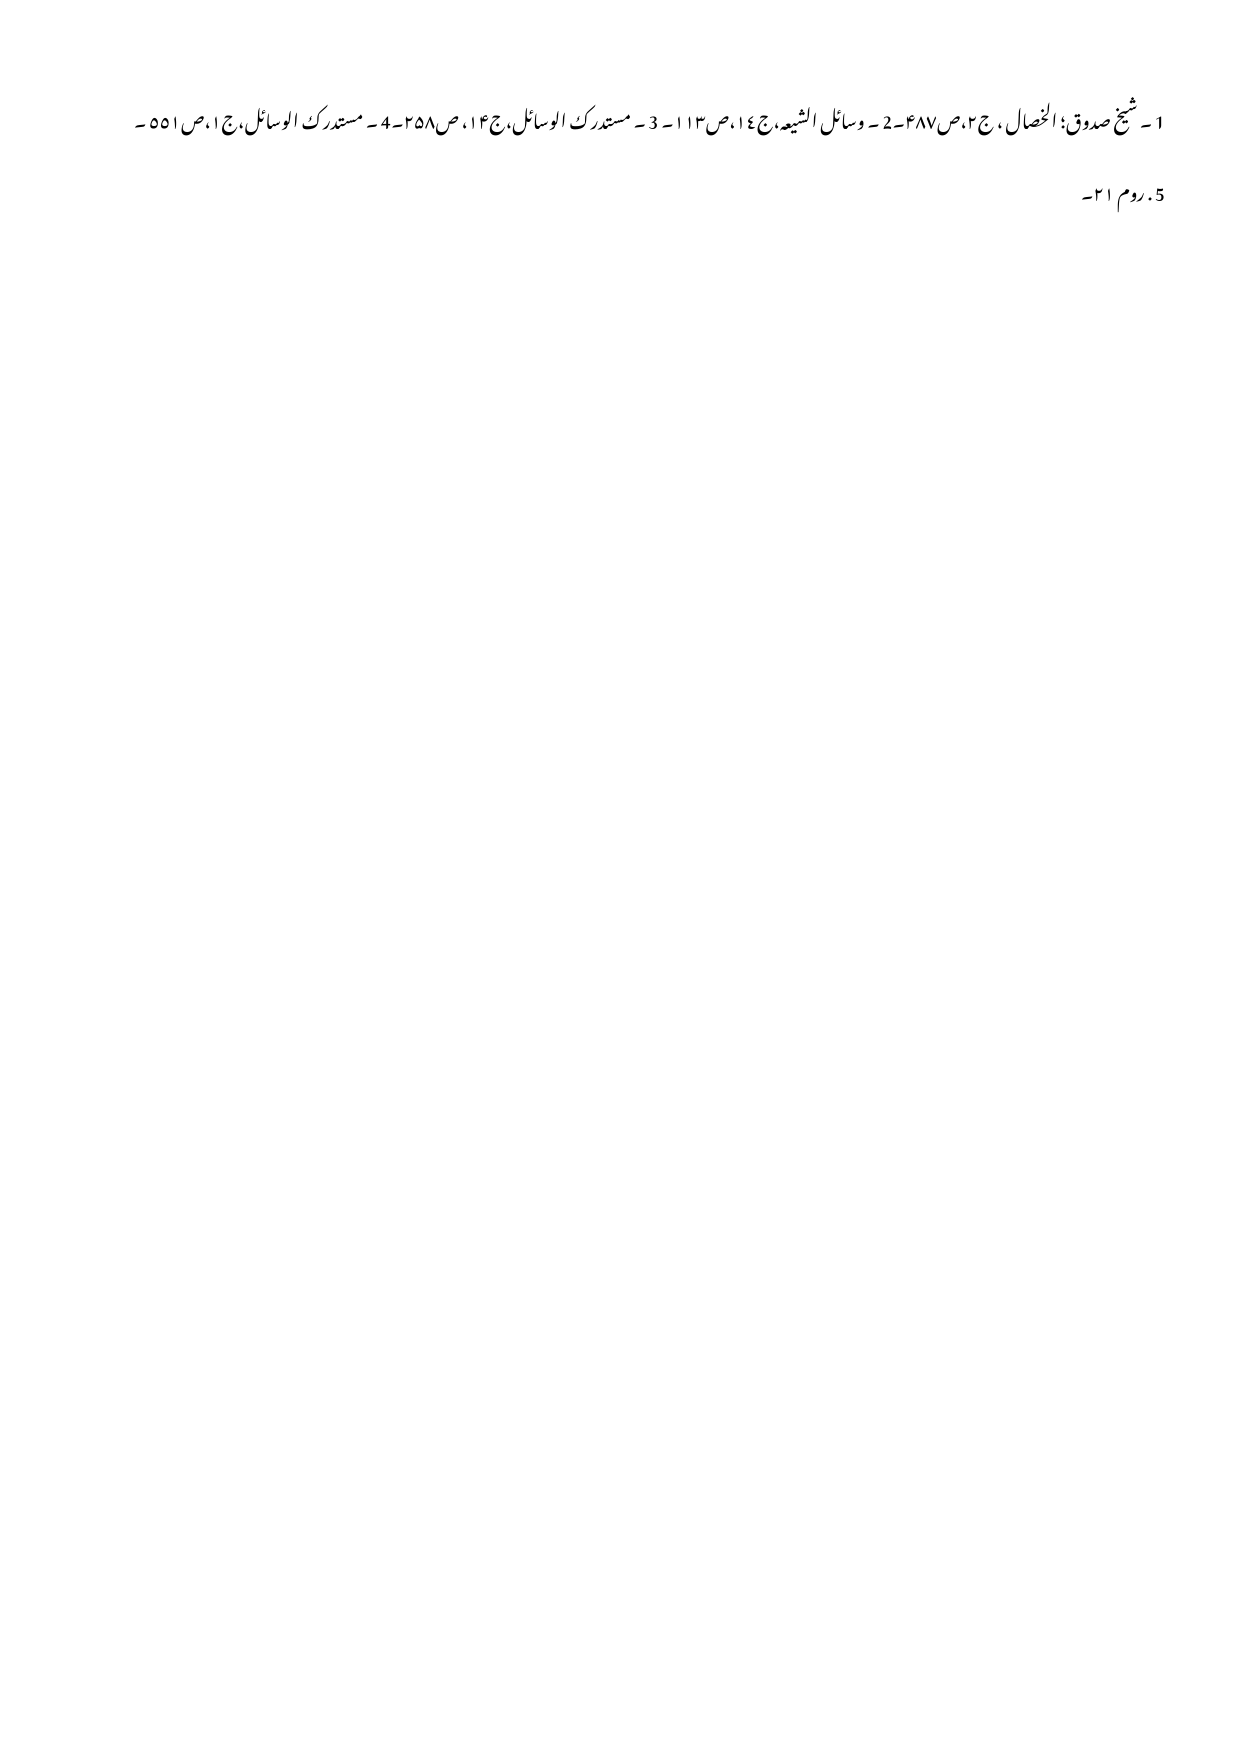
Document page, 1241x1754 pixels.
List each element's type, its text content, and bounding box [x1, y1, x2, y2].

text 5 . روم ۲۱۔ [75, 166, 1165, 212]
text 1 ۔ شیخ صدوق؛ الخصال ، ج۲،ص۴۸۷۔2 ۔ وسائل الشیعہ،ج١٤،ص١١٣۔ 3 ۔ مستدرک الوسائل،ج۱۴، ص۲۵۸۔4 ۔ مستدرک الوسائل،ج١،ص٥٥١ ۔ [75, 94, 1165, 141]
